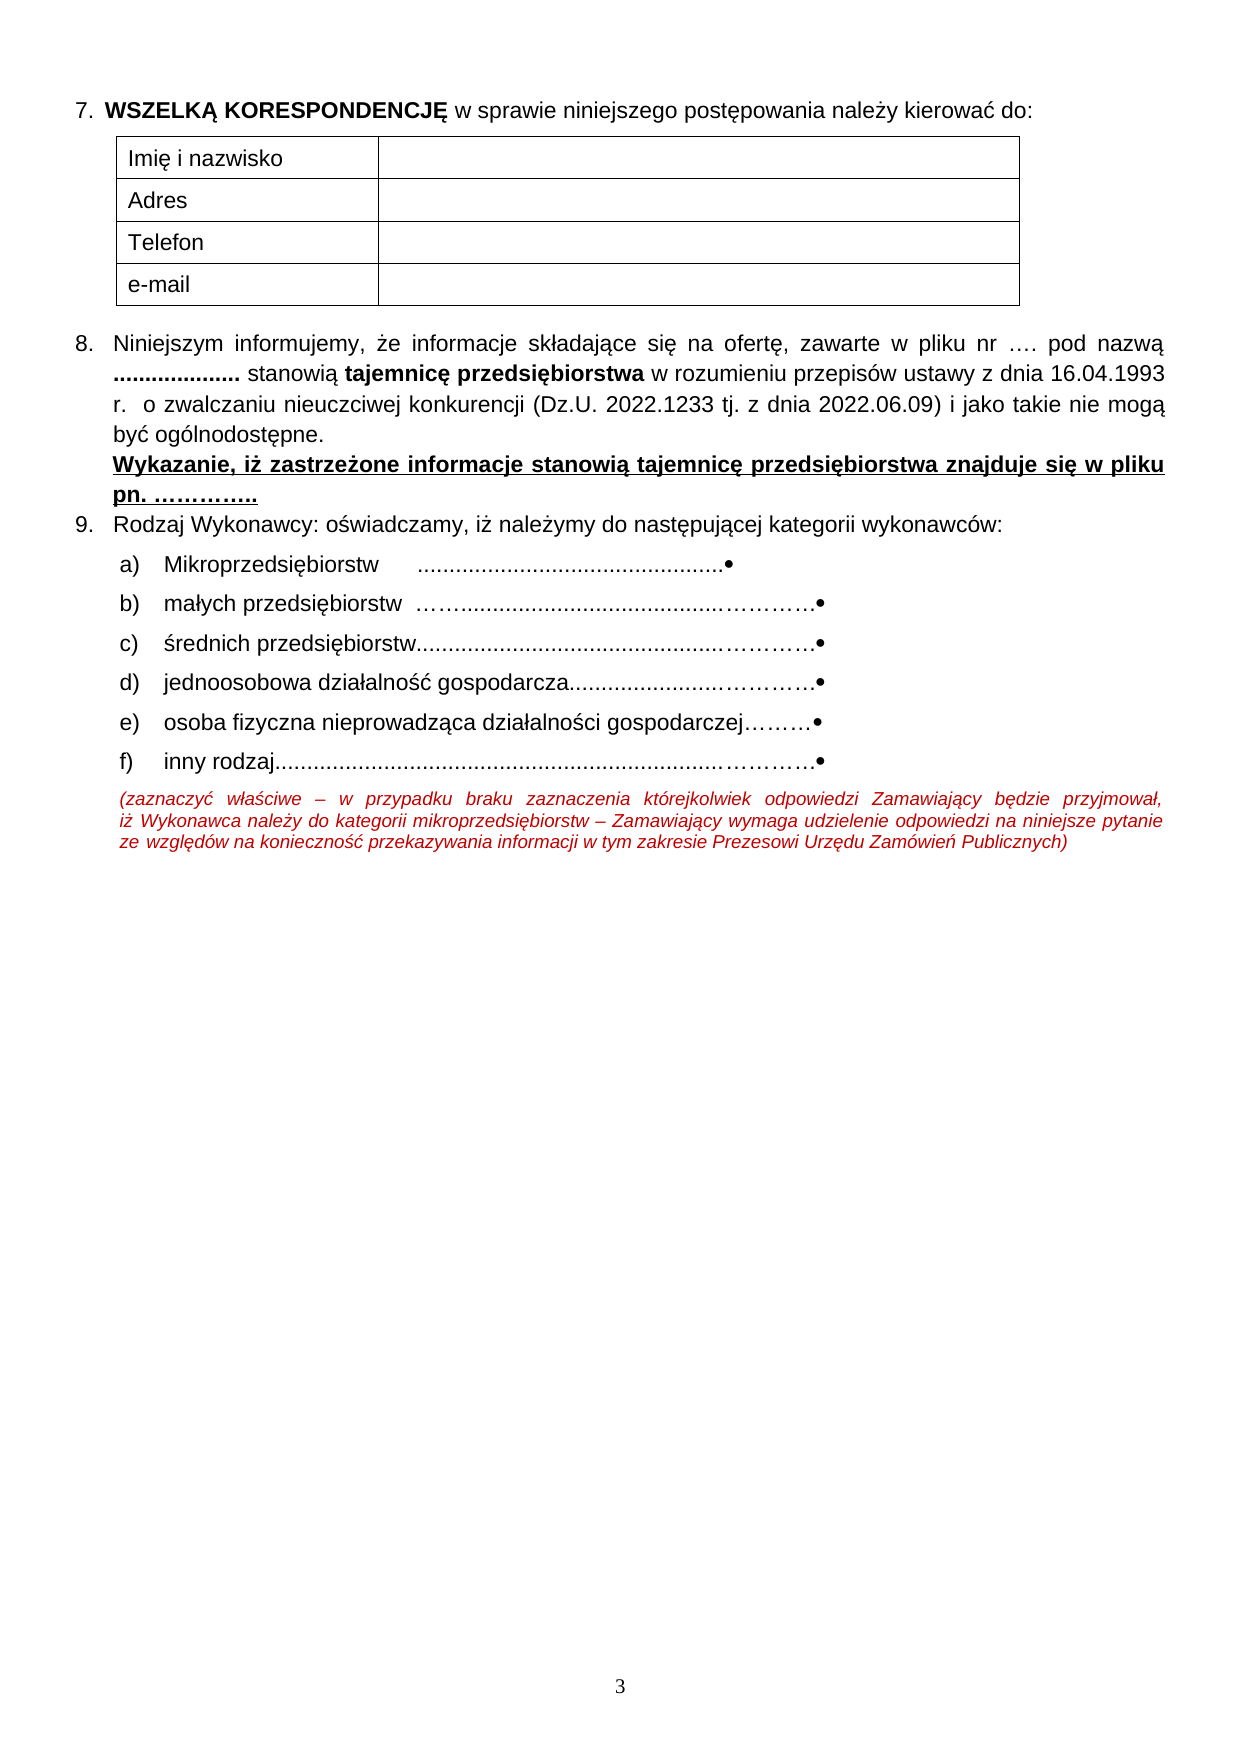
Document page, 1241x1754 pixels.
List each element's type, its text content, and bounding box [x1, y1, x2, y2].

text Wykazanie, iż zastrzeżone informacje stanowią tajemnicę przedsiębiorstwa znajduje się w pliku pn. ………….. [112, 475, 1165, 508]
table_cell [379, 179, 1019, 221]
text (zaznaczyć właściwe – w przypadku braku zaznaczenia którejkolwiek odpowiedzi Zamawiający będzie przyjmował, iż Wykonawca należy do kategorii mikroprzedsiębiorstw – Zamawiający wymaga udzielenie odpowiedzi na niniejsze pytanie ze względów na konieczność przekazywania informacji w tym zakresie Prezesowi Urzędu Zamówień Publicznych) [119, 788, 1165, 852]
list Niniejszym informujemy, że informacje składające się na ofertę, zawarte w pliku nr …. pod nazwą .................... stanowią tajemnicę przedsiębiorstwa w rozumieniu przepisów ustawy z dnia 16.04.1993 r. o zwalczaniu nieuczciwej konkurencji (Dz.U. 2022.1233 tj. z dnia 2022.06.09) i jako takie nie mogą być ogólnodostępne. [75, 330, 1165, 447]
list średnich przedsiębiorstw ………… [119, 630, 1165, 656]
list osoba fizyczna nieprowadząca działalności gospodarczej……… [119, 709, 1165, 735]
list małych przedsiębiorstw …….. ………… [119, 590, 1165, 617]
text Wykazanie, iż zastrzeżone informacje stanowią tajemnicę przedsiębiorstwa znajduje się w pliku pn. ………….. [112, 451, 1165, 474]
list Rodzaj Wykonawcy: oświadczamy, iż należymy do następującej kategorii wykonawców: [75, 511, 1165, 538]
list inny rodzaj ………… [119, 748, 1165, 775]
list WSZELKĄ KORESPONDENCJĘ w sprawie niniejszego postępowania należy kierować do: [75, 97, 1165, 123]
list Mikroprzedsiębiorstw [119, 551, 1165, 577]
table_cell [379, 264, 1019, 305]
table_cell e-mail [117, 264, 378, 305]
table_cell Telefon [117, 222, 378, 263]
table_header [379, 137, 1019, 178]
table_header Imię i nazwisko [117, 137, 378, 178]
table_cell Adres [117, 179, 378, 221]
table_cell [379, 222, 1019, 263]
list jednoosobowa działalność gospodarcza ………… [119, 669, 1165, 696]
